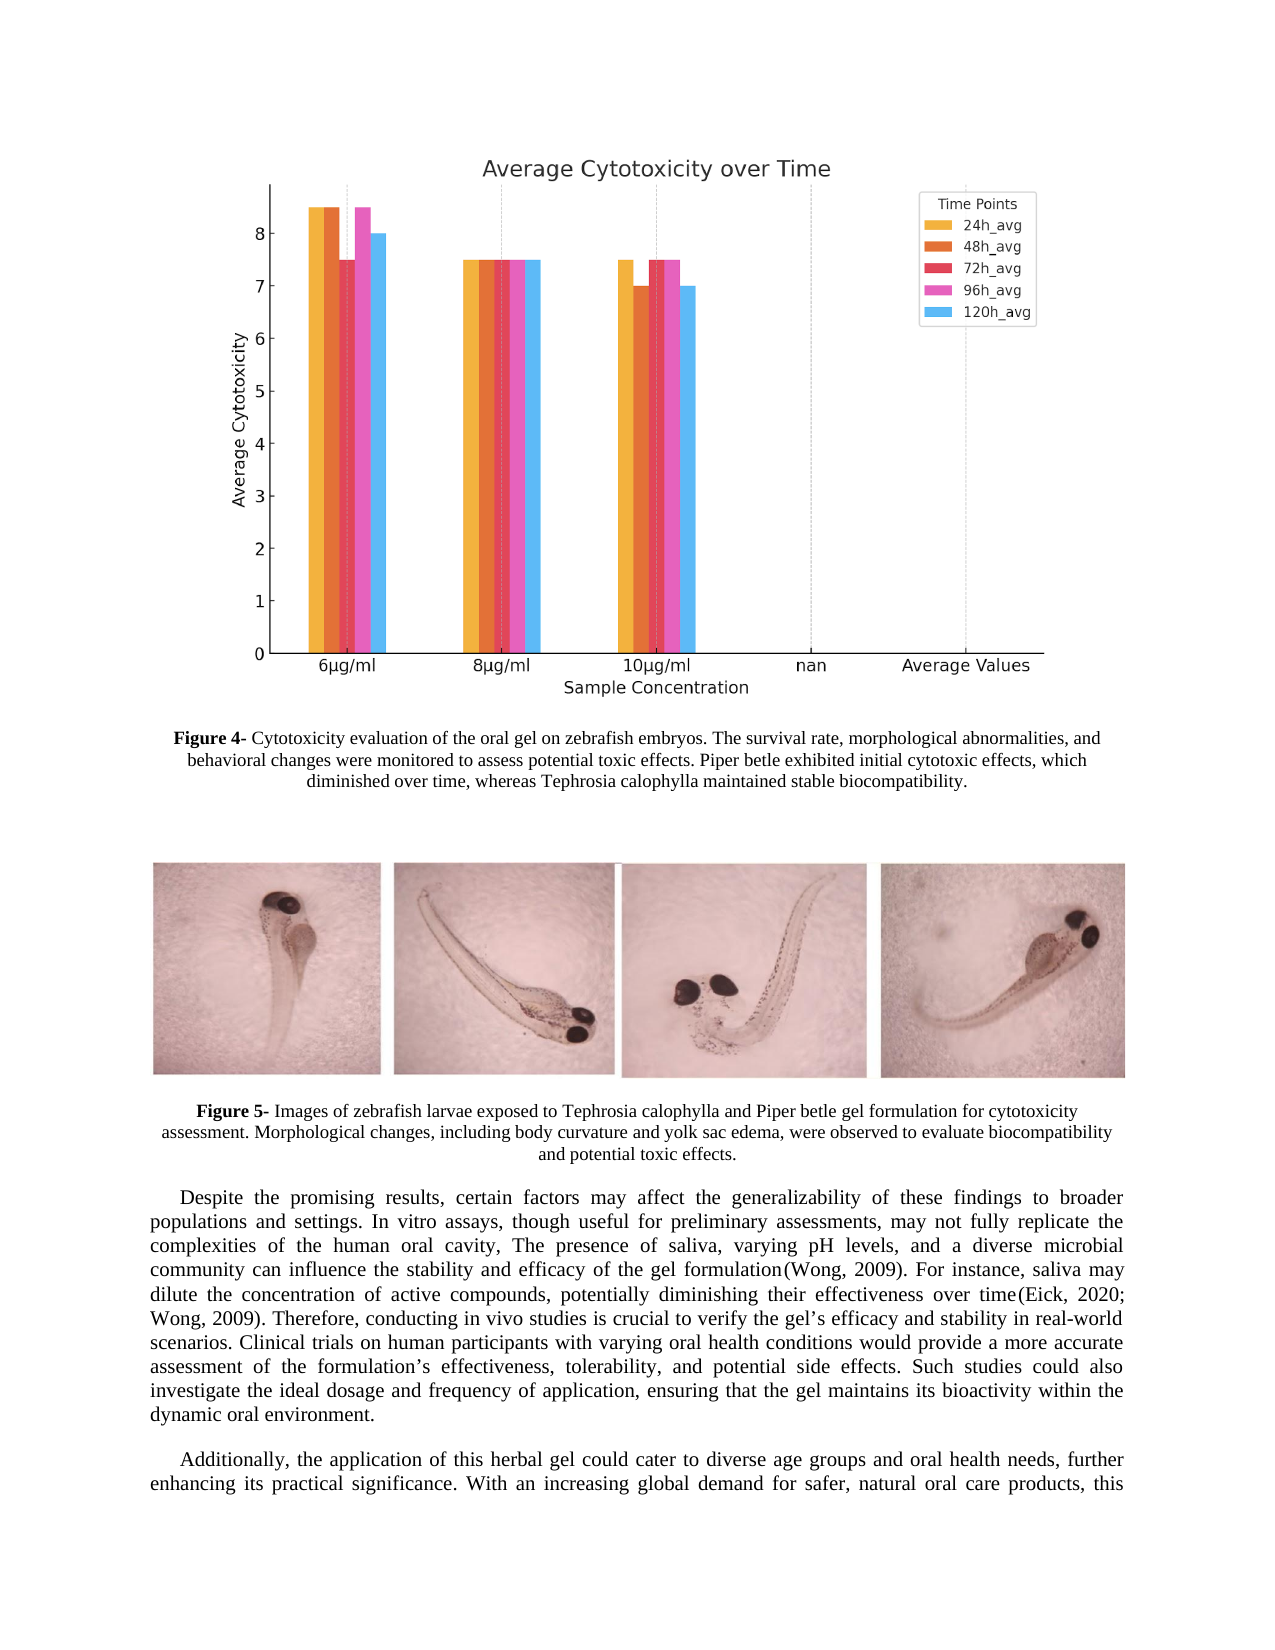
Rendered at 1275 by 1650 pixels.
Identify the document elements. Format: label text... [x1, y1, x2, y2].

picture [222, 150, 1053, 707]
text Despite the promising results, certain factors may affect the generalizability of these findings to broader populations and settings. In vitro assays, though useful for preliminary assessments, may not fully replicate the complexities of the human oral cavity, The presence of saliva, varying pH levels, and a diverse microbial community can influence the stability and efficacy of the gel formulation(Wong, 2009). For instance, saliva may dilute the concentration of active compounds, potentially diminishing their effectiveness over time(Eick, 2020; Wong, 2009). Therefore, conducting in vivo studies is crucial to verify the gel’s efficacy and stability in real-world scenarios. Clinical trials on human participants with varying oral health conditions would provide a more accurate assessment of the formulation’s effectiveness, tolerability, and potential side effects. Such studies could also investigate the ideal dosage and frequency of application, ensuring that the gel maintains its bioactivity within the dynamic oral environment. [150, 1185, 1125, 1426]
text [150, 1447, 1125, 1495]
text Figure 4- Cytotoxicity evaluation of the oral gel on zebrafish embryos. The survival rate, morphological abnormalities, and behavioral changes were monitored to assess potential toxic effects. Piper betle exhibited initial cytotoxic effects, which diminished over time, whereas Tephrosia calophylla maintained stable biocompatibility. [150, 727, 1125, 792]
text Figure 5- Images of zebrafish larvae exposed to Tephrosia calophylla and Piper betle gel formulation for cytotoxicity assessment. Morphological changes, including body curvature and yolk sac edema, were observed to evaluate biocompatibility and potential toxic effects. [150, 1100, 1125, 1164]
picture [150, 862, 1125, 1079]
